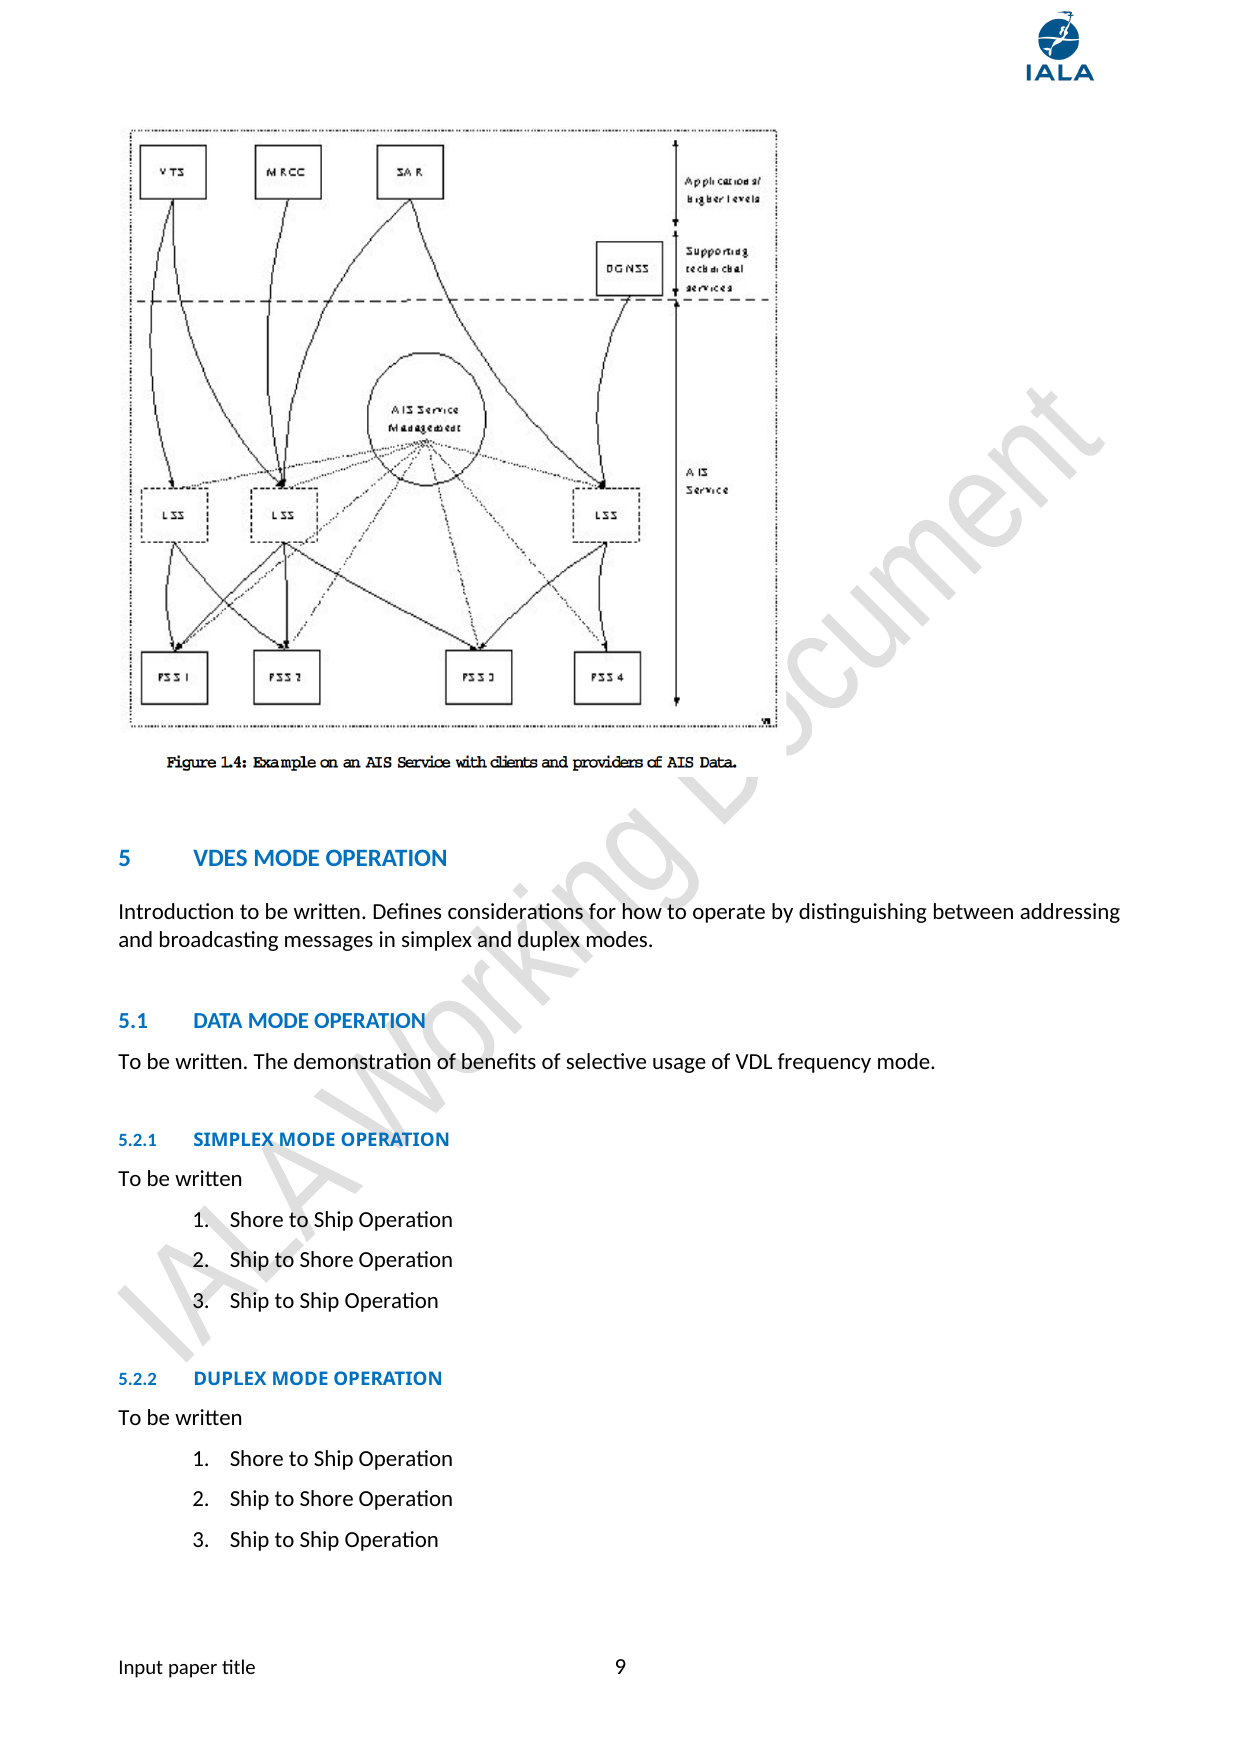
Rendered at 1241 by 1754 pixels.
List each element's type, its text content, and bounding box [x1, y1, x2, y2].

list Ship to Shore Operation [192, 1245, 1122, 1273]
subtitle 5.2.1 SIMPLEX MODE OPERATION [118, 1126, 1122, 1152]
list Ship to Ship Operation [192, 1525, 1122, 1553]
subtitle 5.2.2 DUPLEX MODE OPERATION [118, 1365, 1122, 1391]
picture [1011, 3, 1106, 96]
text To be written [118, 1403, 1122, 1431]
text To be written [118, 1164, 1122, 1192]
text Introduction to be written. Defines considerations for how to operate by distinguishing between addressing and broadcasting messages in simplex and duplex modes. [118, 897, 1122, 953]
subtitle 5.1 DATA MODE OPERATION [118, 1006, 1122, 1034]
list Ship to Shore Operation [192, 1484, 1122, 1512]
picture [118, 118, 787, 777]
text To be written. The demonstration of benefits of selective usage of VDL frequency mode. [118, 1047, 1122, 1075]
subtitle 5 vdES mode operation [118, 842, 1122, 872]
list Shore to Ship Operation [192, 1205, 1122, 1233]
list Ship to Ship Operation [192, 1286, 1122, 1314]
list Shore to Ship Operation [192, 1444, 1122, 1472]
